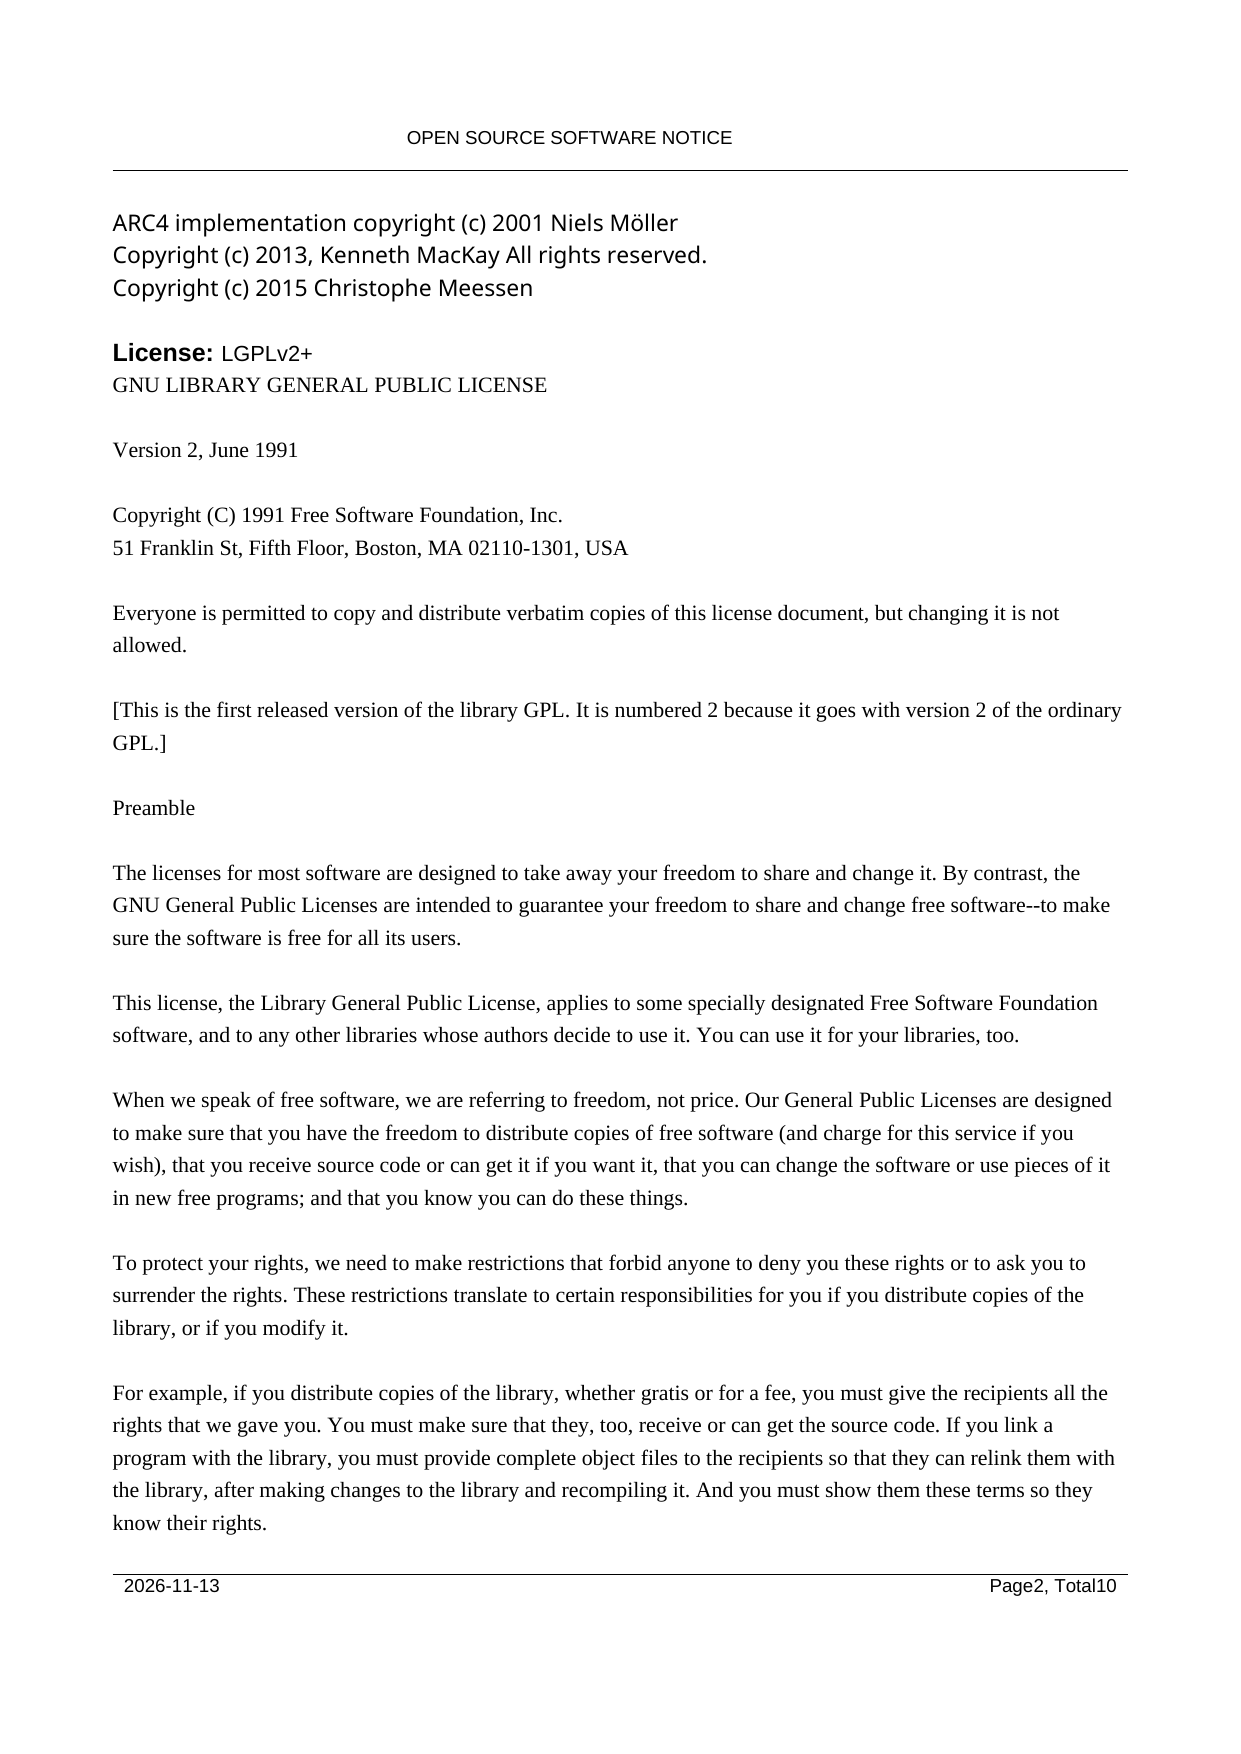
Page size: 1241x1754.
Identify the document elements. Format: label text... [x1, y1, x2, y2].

text License: LGPLv2+ [112, 336, 1128, 369]
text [112, 369, 1128, 1539]
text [112, 206, 1128, 336]
